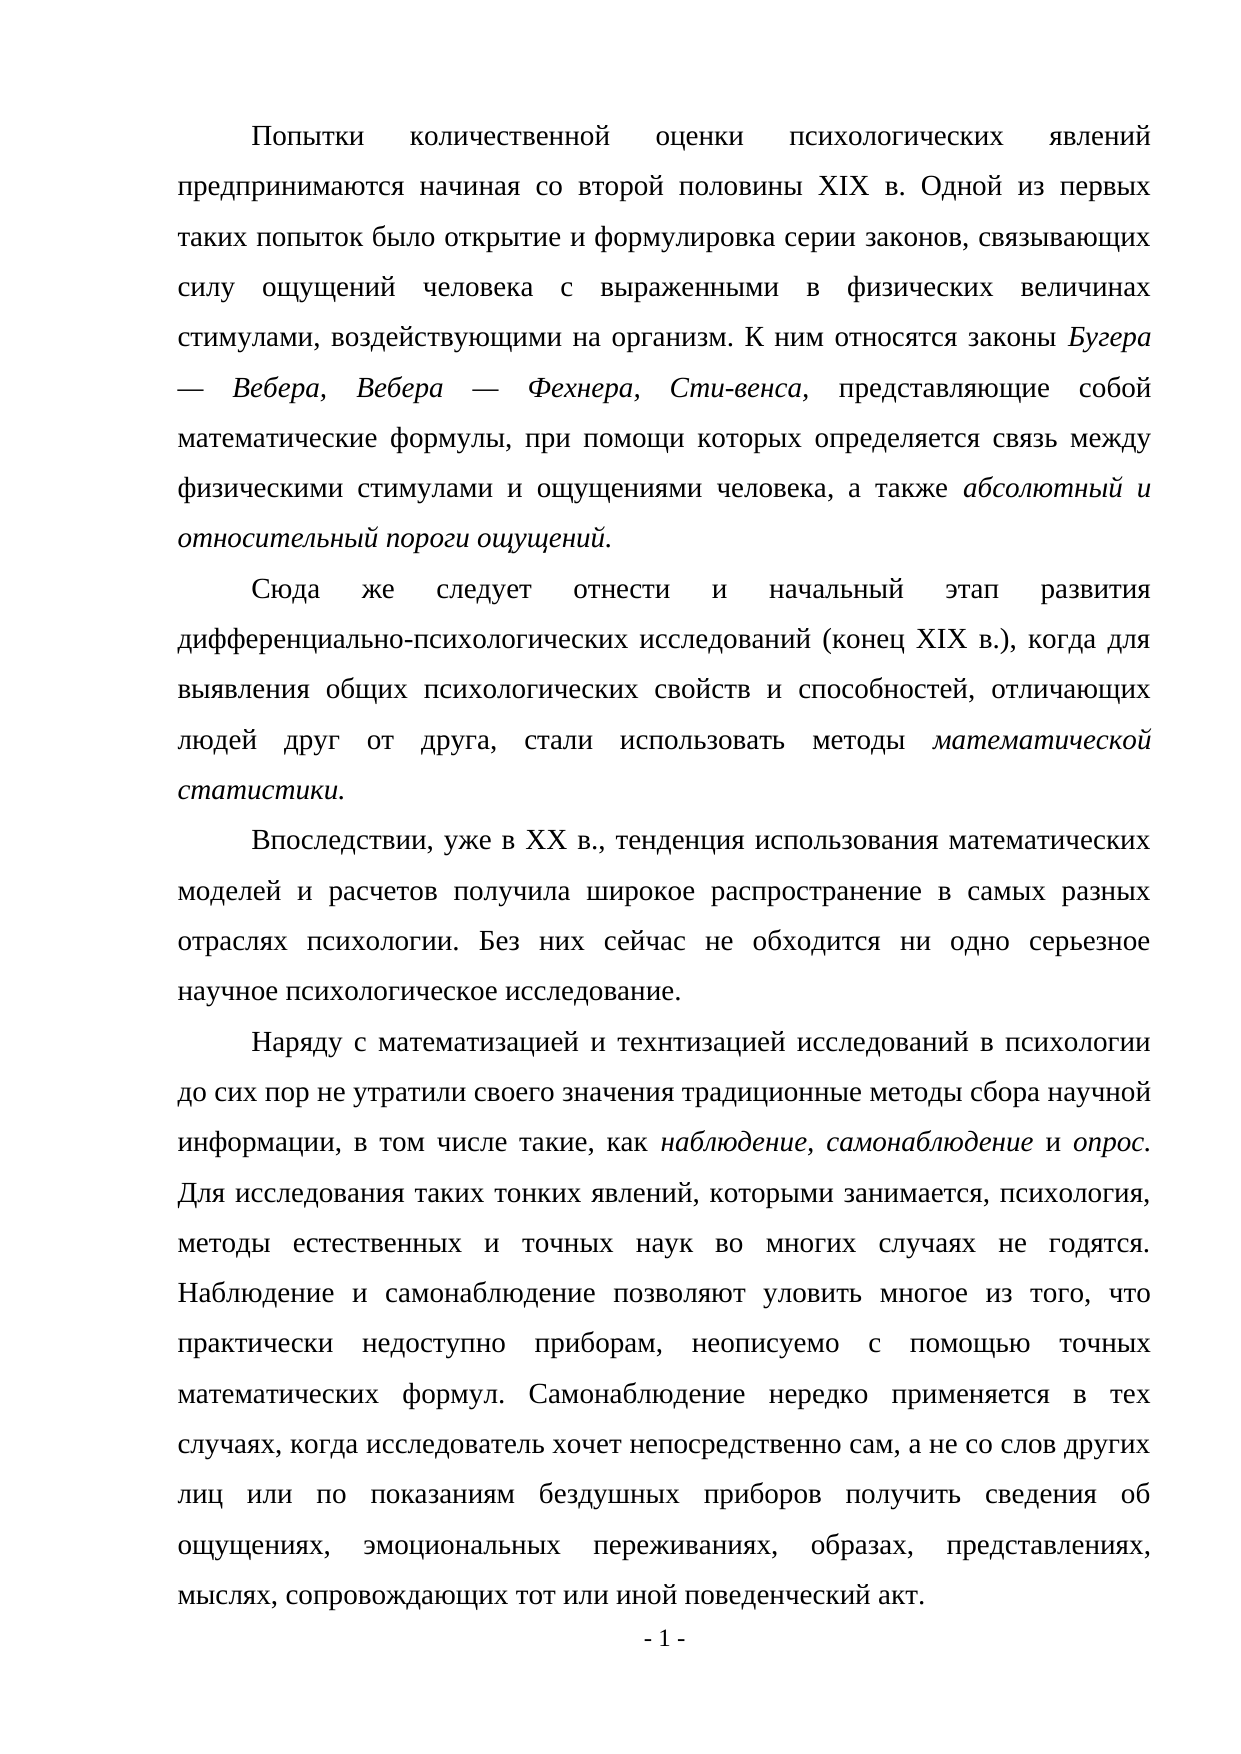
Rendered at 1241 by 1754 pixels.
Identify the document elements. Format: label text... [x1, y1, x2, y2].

text Попытки количественной оценки психологических явлений предпринимаются начиная со второй половины XIX в. Одной из первых таких попыток было открытие и формулировка серии законов, связывающих силу ощущений человека с выраженными в физических величинах стимулами, воздействующими на организм. К ним относятся законы Бугера — Вебера, Вебера — Фехнера, Сти-венса, представляющие собой математические формулы, при помощи которых определяется связь между физическими стимулами и ощущениями человека, а также абсолютный и относительный пороги ощущений. [177, 118, 1152, 554]
text Впоследствии, уже в XX в., тенденция использования математических моделей и расчетов получила широкое распространение в самых разных отраслях психологии. Без них сейчас не обходится ни одно серьезное научное психологическое исследование. [177, 822, 1152, 1007]
text Сюда же следует отнести и начальный этап развития дифференциально-психологических исследований (конец XIX в.), когда для выявления общих психологических свойств и способностей, отличающих людей друг от друга, стали использовать методы математической статистики. [177, 571, 1152, 806]
text Наряду с математизацией и технтизацией исследований в психологии до сих пор не утратили своего значения традиционные методы сбора научной информации, в том числе такие, как наблюдение, самонаблюдение и опрос. Для исследования таких тонких явлений, которыми занимается, психология, методы естественных и точных наук во многих случаях не годятся. Наблюдение и самонаблюдение позволяют уловить многое из того, что практически недоступно приборам, неописуемо с помощью точных математических формул. Самонаблюдение нередко применяется в тех случаях, когда исследователь хочет непосредственно сам, а не со слов других лиц или по показаниям бездушных приборов получить сведения об ощущениях, эмоциональных переживаниях, образах, представлениях, мыслях, сопровождающих тот или иной поведенческий акт. [177, 1024, 1152, 1611]
